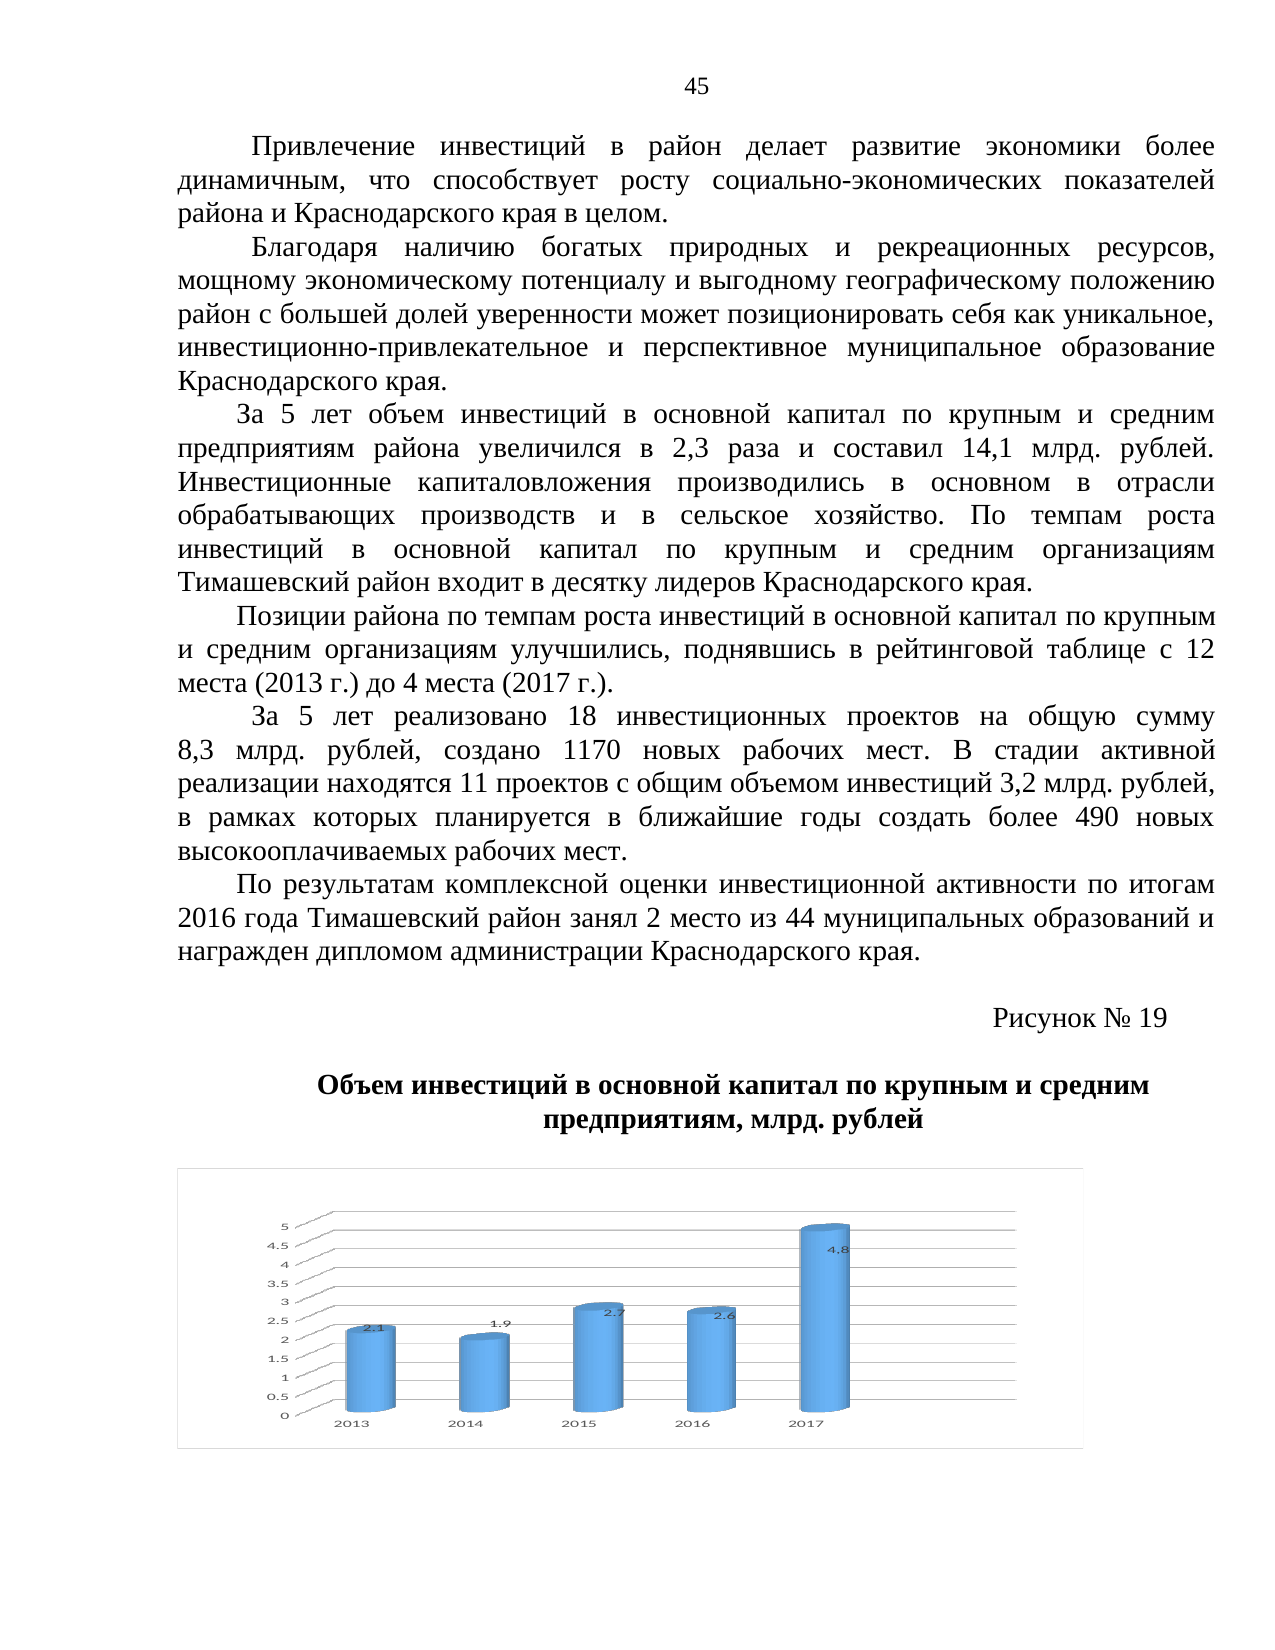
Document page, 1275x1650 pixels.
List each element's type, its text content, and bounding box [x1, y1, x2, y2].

text По результатам комплексной оценки инвестиционной активности по итогам 2016 года Тимашевский район занял 2 место из 44 муниципальных образований и награжден дипломом администрации Краснодарского края. [177, 866, 1216, 967]
text Благодаря наличию богатых природных и рекреационных ресурсов, мощному экономическому потенциалу и выгодному географическому положению район с большей долей уверенности может позиционировать себя как уникальное, инвестиционно-привлекательное и перспективное муниципальное образование Краснодарского края. [177, 229, 1216, 397]
text Привлечение инвестиций в район делает развитие экономики более динамичным, что способствует росту социально-экономических показателей района и Краснодарского края в целом. [177, 128, 1216, 229]
text Объем инвестиций в основной капитал по крупным и средним [177, 1067, 1216, 1101]
text За 5 лет реализовано 18 инвестиционных проектов на общую сумму 8,3 млрд. рублей, создано 1170 новых рабочих мест. В стадии активной реализации находятся 11 проектов с общим объемом инвестиций 3,2 млрд. рублей, в рамках которых планируется в ближайшие годы создать более 490 новых высокооплачиваемых рабочих мест. [177, 698, 1216, 866]
text Позиции района по темпам роста инвестиций в основной капитал по крупным и средним организациям улучшились, поднявшись в рейтинговой таблице с 12 места (2013 г.) до 4 места (2017 г.). [177, 598, 1216, 698]
text Рисунок № 19 [177, 1000, 1216, 1034]
text За 5 лет объем инвестиций в основной капитал по крупным и средним предприятиям района увеличился в 2,3 раза и составил 14,1 млрд. рублей. Инвестиционные капиталовложения производились в основном в отрасли обрабатывающих производств и в сельское хозяйство. По темпам роста инвестиций в основной капитал по крупным и средним организациям Тимашевский район входит в десятку лидеров Краснодарского края. [177, 397, 1216, 598]
text предприятиям, млрд. рублей [177, 1101, 1216, 1134]
